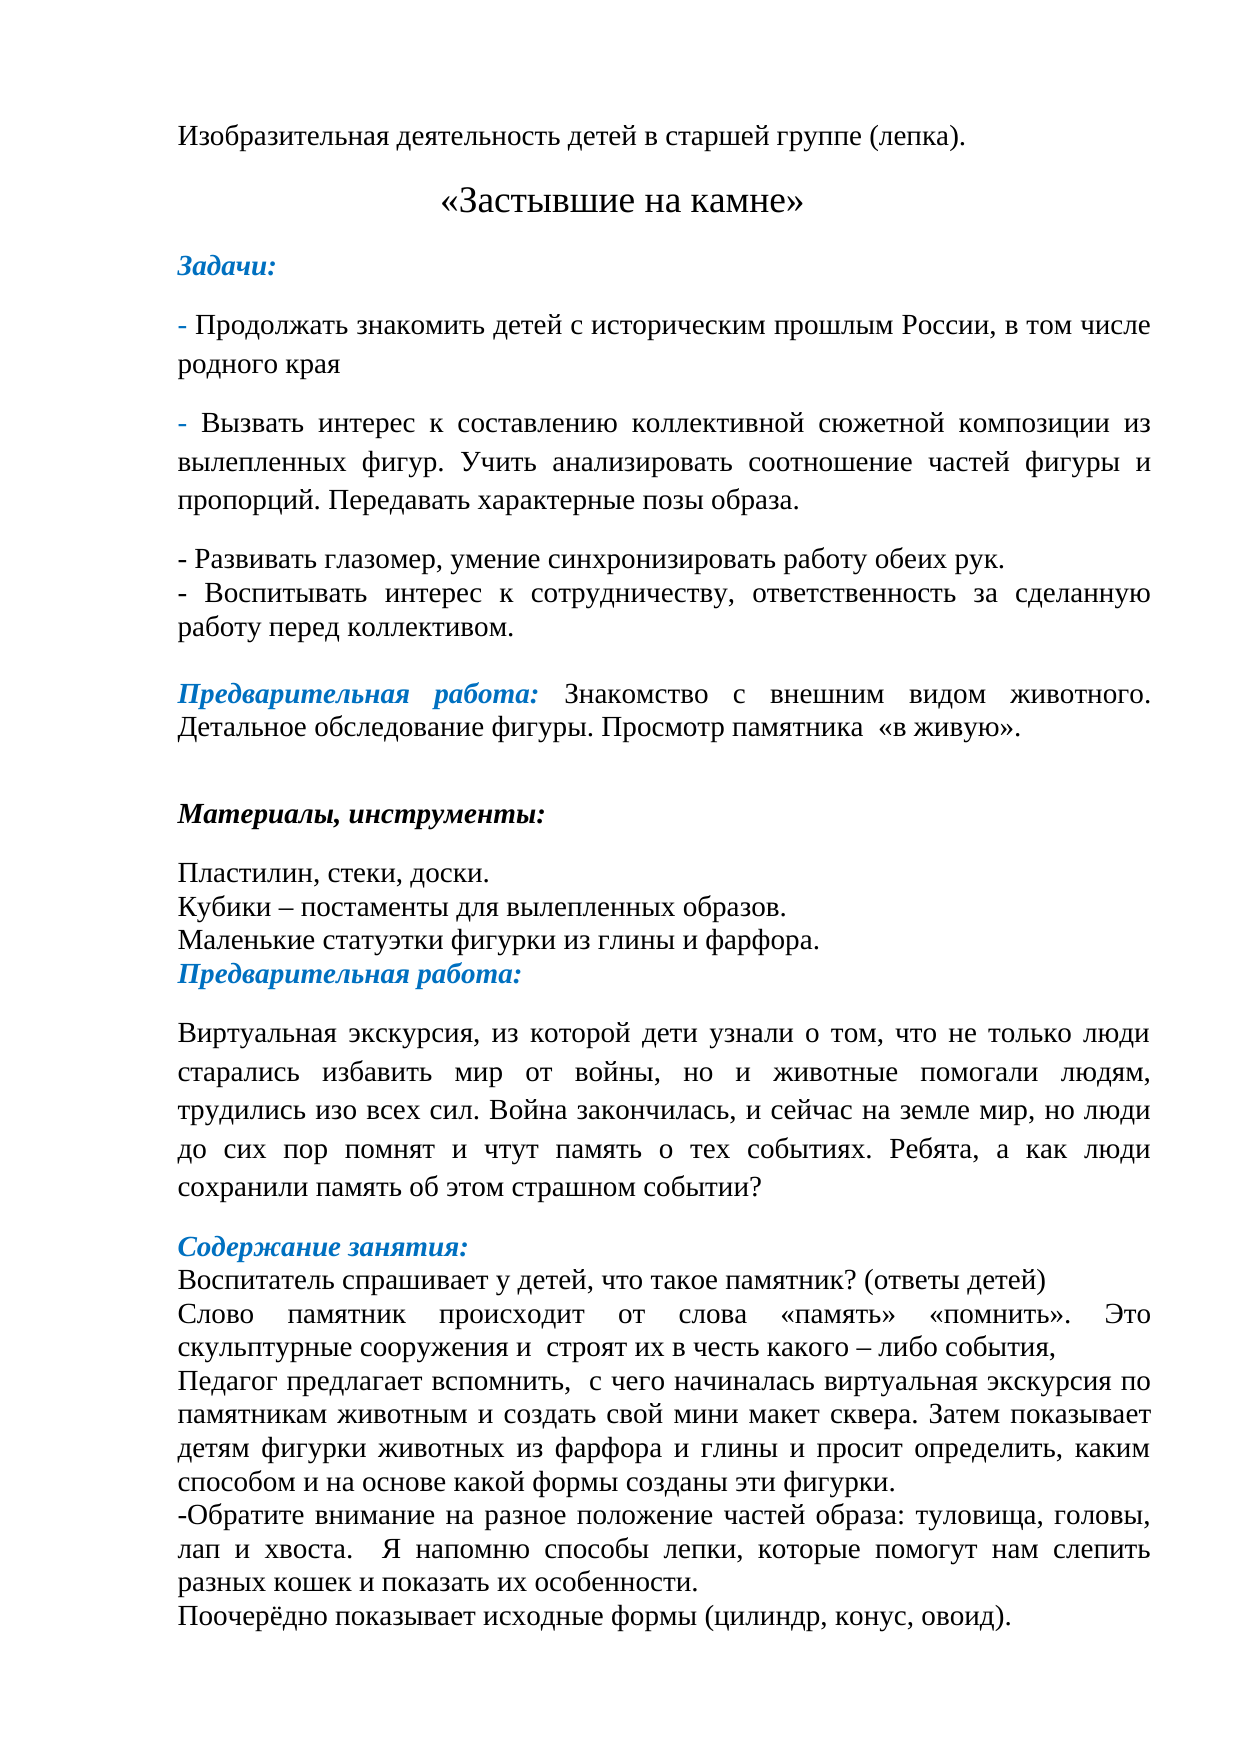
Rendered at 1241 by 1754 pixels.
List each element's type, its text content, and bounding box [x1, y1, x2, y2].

text Предварительная работа: [177, 956, 1152, 989]
text Маленькие статуэтки фигурки из глины и фарфора. [177, 922, 1152, 956]
text - Развивать глазомер, умение синхронизировать работу обеих рук. [177, 542, 1152, 575]
text Воспитатель спрашивает у детей, что такое памятник? (ответы детей) [177, 1262, 1152, 1296]
text - Вызвать интерес к составлению коллективной сюжетной композиции из вылепленных фигур. Учить анализировать соотношение частей фигуры и пропорций. Передавать характерные позы образа. [177, 405, 1152, 516]
text Поочерёдно показывает исходные формы (цилиндр, конус, овоид). [177, 1598, 1152, 1631]
text Материалы, инструменты: [177, 796, 1152, 829]
text Пластилин, стеки, доски. [177, 855, 1152, 889]
text «Застывшие на камне» [177, 177, 1152, 221]
text Задачи: [177, 248, 1152, 281]
text - Продолжать знакомить детей с историческим прошлым России, в том числе родного края [177, 307, 1152, 379]
text -Обратите внимание на разное положение частей образа: туловища, головы, лап и хвоста. Я напомню способы лепки, которые помогут нам слепить разных кошек и показать их особенности. [177, 1497, 1152, 1598]
text Виртуальная экскурсия, из которой дети узнали о том, что не только люди старались избавить мир от войны, но и животные помогали людям, трудились изо всех сил. Война закончилась, и сейчас на земле мир, но люди до сих пор помнят и чтут память о тех событиях. Ребята, а как люди сохранили память об этом страшном событии? [177, 1015, 1152, 1203]
text Педагог предлагает вспомнить, с чего начиналась виртуальная экскурсия по памятникам животным и создать свой мини макет сквера. Затем показывает детям фигурки животных из фарфора и глины и просит определить, каким способом и на основе какой формы созданы эти фигурки. [177, 1363, 1152, 1497]
text Кубики – постаменты для вылепленных образов. [177, 889, 1152, 922]
text Изобразительная деятельность детей в старшей группе (лепка). [177, 118, 1152, 152]
text - Воспитывать интерес к сотрудничеству, ответственность за сделанную работу перед коллективом. [177, 575, 1152, 642]
text Содержание занятия: [177, 1229, 1152, 1262]
text Предварительная работа: Знакомство с внешним видом животного. Детальное обследование фигуры. Просмотр памятника «в живую». [177, 676, 1152, 743]
text Слово памятник происходит от слова «память» «помнить». Это скульптурные сооружения и строят их в честь какого – либо события, [177, 1296, 1152, 1363]
